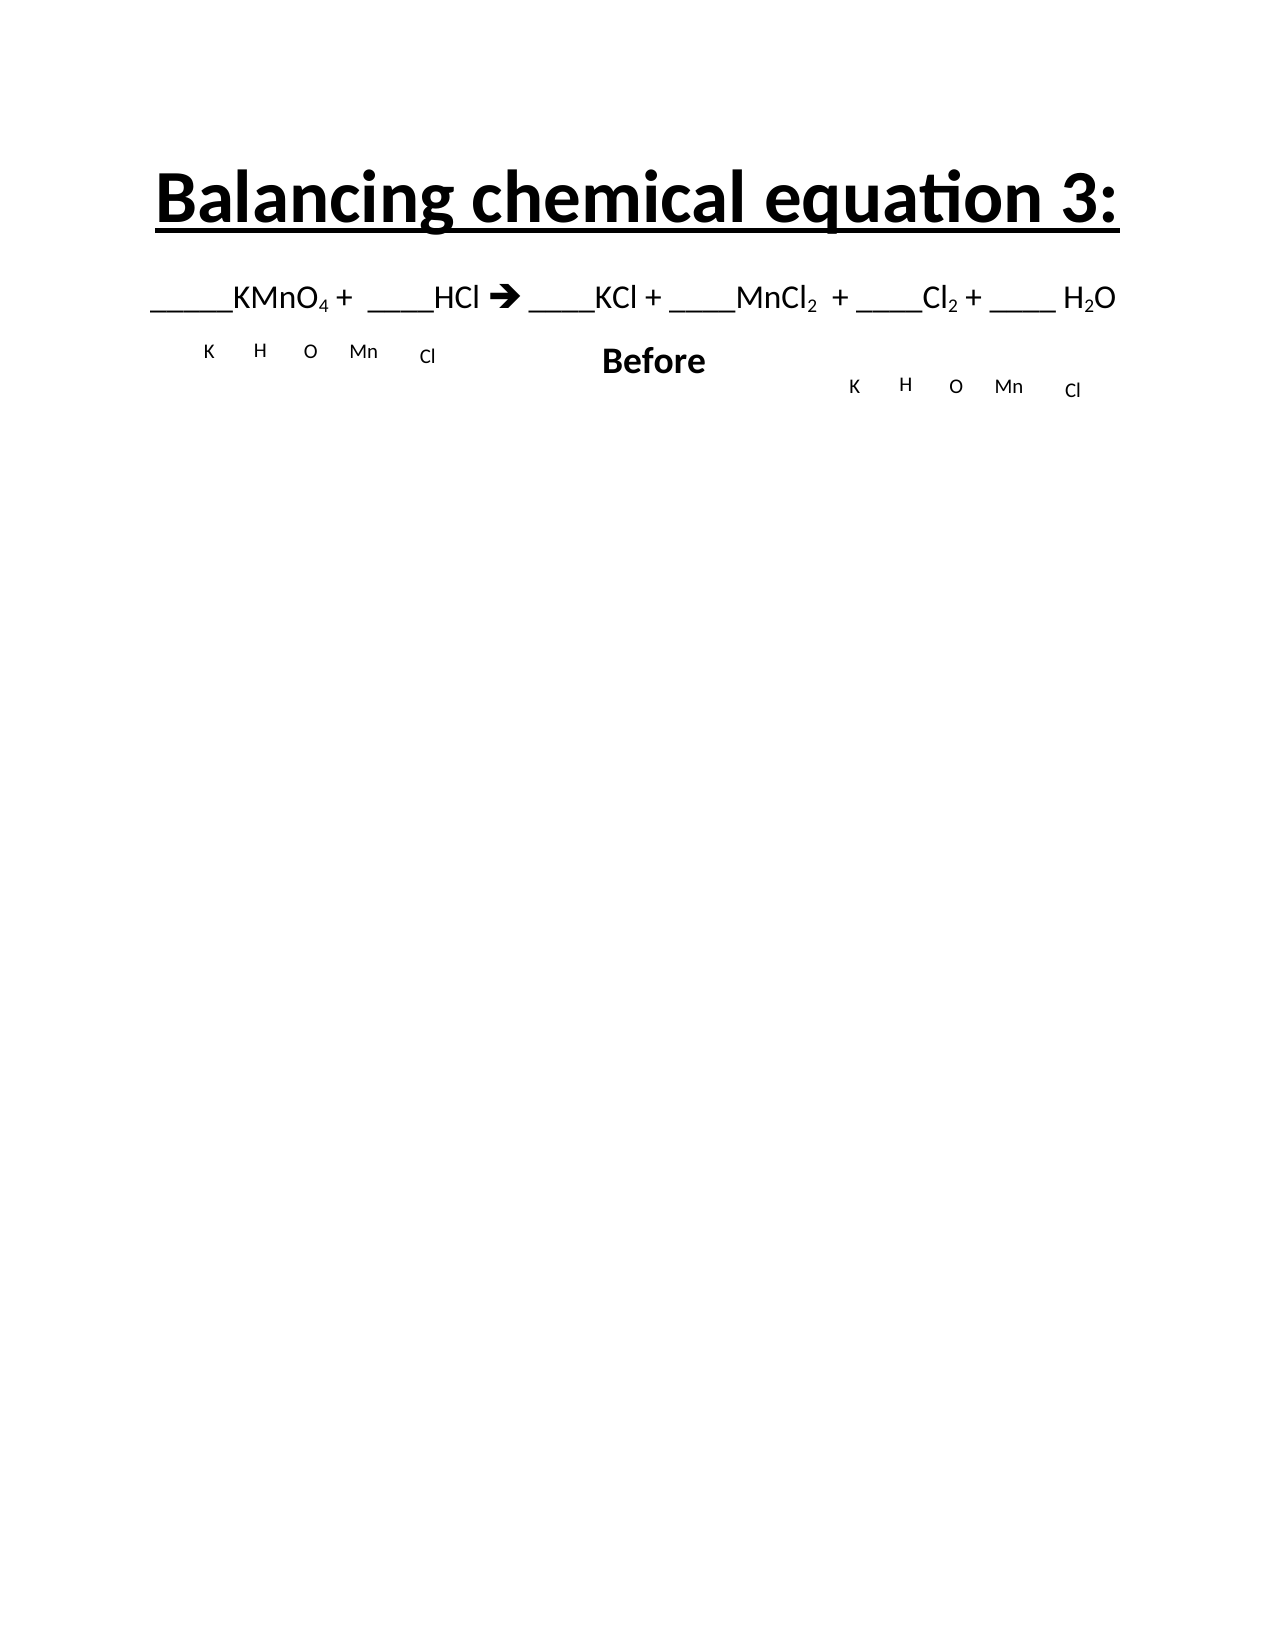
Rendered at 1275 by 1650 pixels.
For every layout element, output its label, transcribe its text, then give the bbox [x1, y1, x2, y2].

text Balancing chemical equation 3: [150, 150, 1125, 242]
text _____KMnO4 + ____HCl ____KCl + ____MnCl2 + ____Cl2 + ____ H2O [150, 276, 1125, 317]
